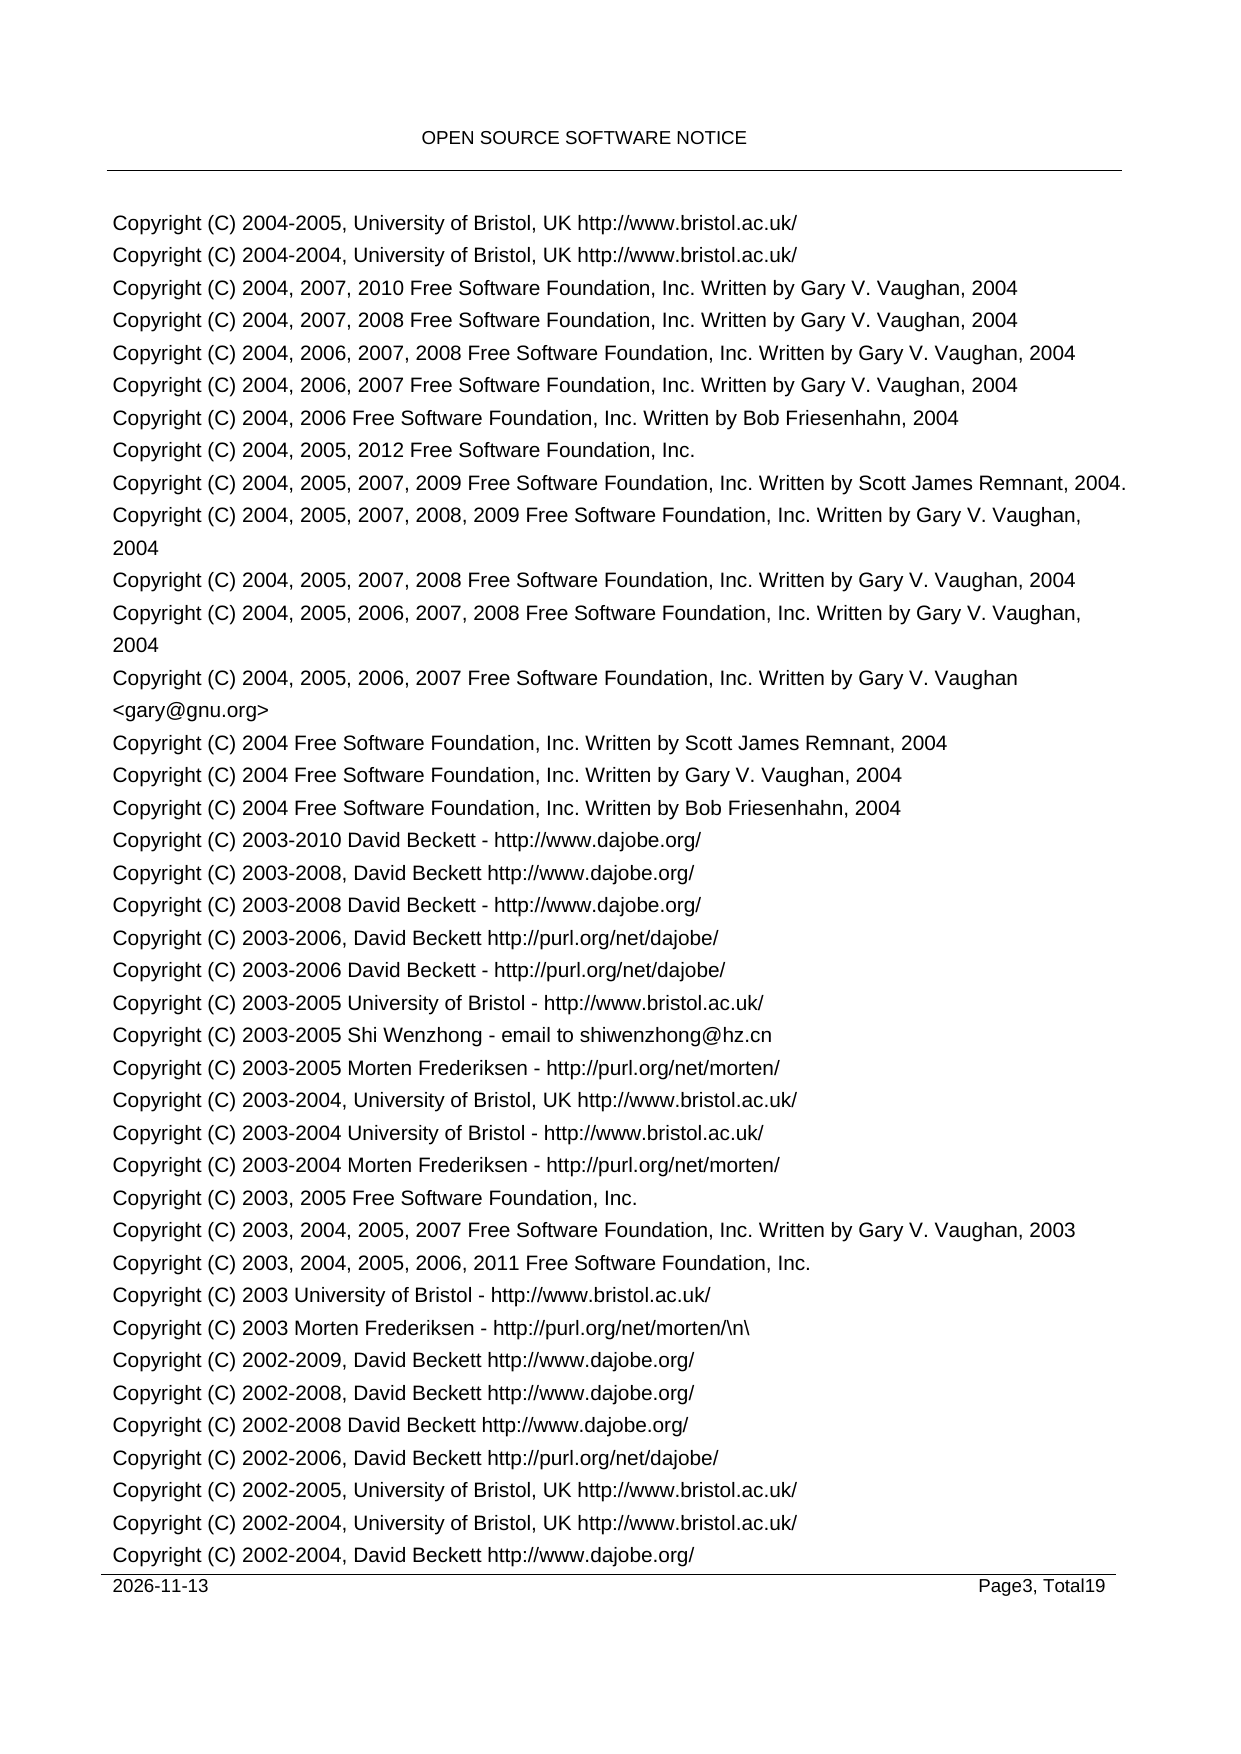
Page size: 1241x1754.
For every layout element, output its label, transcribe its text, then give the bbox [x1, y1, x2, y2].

text Copyright (C) 2004, 2007, 2008 Free Software Foundation, Inc. Written by Gary V. Vaughan, 2004 [112, 304, 1128, 336]
text Copyright (C) 2004 Free Software Foundation, Inc. Written by Scott James Remnant, 2004 [112, 726, 1128, 759]
text Copyright (C) 2002-2008, David Beckett http://www.dajobe.org/ [112, 1376, 1128, 1409]
text Copyright (C) 2004, 2005, 2007, 2009 Free Software Foundation, Inc. Written by Scott James Remnant, 2004. [112, 466, 1128, 499]
text Copyright (C) 2003-2008, David Beckett http://www.dajobe.org/ [112, 856, 1128, 889]
text Copyright (C) 2004, 2006 Free Software Foundation, Inc. Written by Bob Friesenhahn, 2004 [112, 401, 1128, 434]
text Copyright (C) 2002-2004, University of Bristol, UK http://www.bristol.ac.uk/ [112, 1506, 1128, 1539]
text Copyright (C) 2003-2008 David Beckett - http://www.dajobe.org/ [112, 889, 1128, 921]
text Copyright (C) 2004, 2005, 2007, 2008, 2009 Free Software Foundation, Inc. Written by Gary V. Vaughan, 2004 [112, 499, 1128, 564]
text Copyright (C) 2002-2004, David Beckett http://www.dajobe.org/ [112, 1539, 1128, 1571]
text Copyright (C) 2004, 2006, 2007, 2008 Free Software Foundation, Inc. Written by Gary V. Vaughan, 2004 [112, 336, 1128, 369]
text Copyright (C) 2004 Free Software Foundation, Inc. Written by Gary V. Vaughan, 2004 [112, 759, 1128, 791]
text Copyright (C) 2003-2006, David Beckett http://purl.org/net/dajobe/ [112, 921, 1128, 954]
text Copyright (C) 2004-2005, University of Bristol, UK http://www.bristol.ac.uk/ [112, 206, 1128, 239]
text Copyright (C) 2003-2004, University of Bristol, UK http://www.bristol.ac.uk/ [112, 1084, 1128, 1116]
text Copyright (C) 2004, 2005, 2006, 2007, 2008 Free Software Foundation, Inc. Written by Gary V. Vaughan, 2004 [112, 596, 1128, 661]
text Copyright (C) 2003-2005 Morten Frederiksen - http://purl.org/net/morten/ [112, 1051, 1128, 1084]
text Copyright (C) 2004, 2006, 2007 Free Software Foundation, Inc. Written by Gary V. Vaughan, 2004 [112, 369, 1128, 401]
text Copyright (C) 2002-2008 David Beckett http://www.dajobe.org/ [112, 1409, 1128, 1441]
text Copyright (C) 2003 Morten Frederiksen - http://purl.org/net/morten/\n\ [112, 1311, 1128, 1344]
text Copyright (C) 2003, 2005 Free Software Foundation, Inc. [112, 1181, 1128, 1214]
text Copyright (C) 2004, 2005, 2006, 2007 Free Software Foundation, Inc. Written by Gary V. Vaughan <gary@gnu.org> [112, 661, 1128, 726]
text Copyright (C) 2004, 2005, 2012 Free Software Foundation, Inc. [112, 434, 1128, 466]
text Copyright (C) 2002-2009, David Beckett http://www.dajobe.org/ [112, 1344, 1128, 1376]
text Copyright (C) 2003-2006 David Beckett - http://purl.org/net/dajobe/ [112, 954, 1128, 986]
text Copyright (C) 2003, 2004, 2005, 2007 Free Software Foundation, Inc. Written by Gary V. Vaughan, 2003 [112, 1214, 1128, 1246]
text Copyright (C) 2002-2006, David Beckett http://purl.org/net/dajobe/ [112, 1441, 1128, 1474]
text Copyright (C) 2003-2004 Morten Frederiksen - http://purl.org/net/morten/ [112, 1149, 1128, 1181]
text Copyright (C) 2002-2005, University of Bristol, UK http://www.bristol.ac.uk/ [112, 1474, 1128, 1506]
text Copyright (C) 2003, 2004, 2005, 2006, 2011 Free Software Foundation, Inc. [112, 1246, 1128, 1279]
text Copyright (C) 2004-2004, University of Bristol, UK http://www.bristol.ac.uk/ [112, 239, 1128, 271]
text Copyright (C) 2003-2010 David Beckett - http://www.dajobe.org/ [112, 824, 1128, 856]
text Copyright (C) 2003-2005 University of Bristol - http://www.bristol.ac.uk/ [112, 986, 1128, 1019]
text Copyright (C) 2004, 2005, 2007, 2008 Free Software Foundation, Inc. Written by Gary V. Vaughan, 2004 [112, 564, 1128, 596]
text Copyright (C) 2004, 2007, 2010 Free Software Foundation, Inc. Written by Gary V. Vaughan, 2004 [112, 271, 1128, 304]
text Copyright (C) 2003-2004 University of Bristol - http://www.bristol.ac.uk/ [112, 1116, 1128, 1149]
text Copyright (C) 2004 Free Software Foundation, Inc. Written by Bob Friesenhahn, 2004 [112, 791, 1128, 824]
text Copyright (C) 2003-2005 Shi Wenzhong - email to shiwenzhong@hz.cn [112, 1019, 1128, 1051]
text Copyright (C) 2003 University of Bristol - http://www.bristol.ac.uk/ [112, 1279, 1128, 1311]
